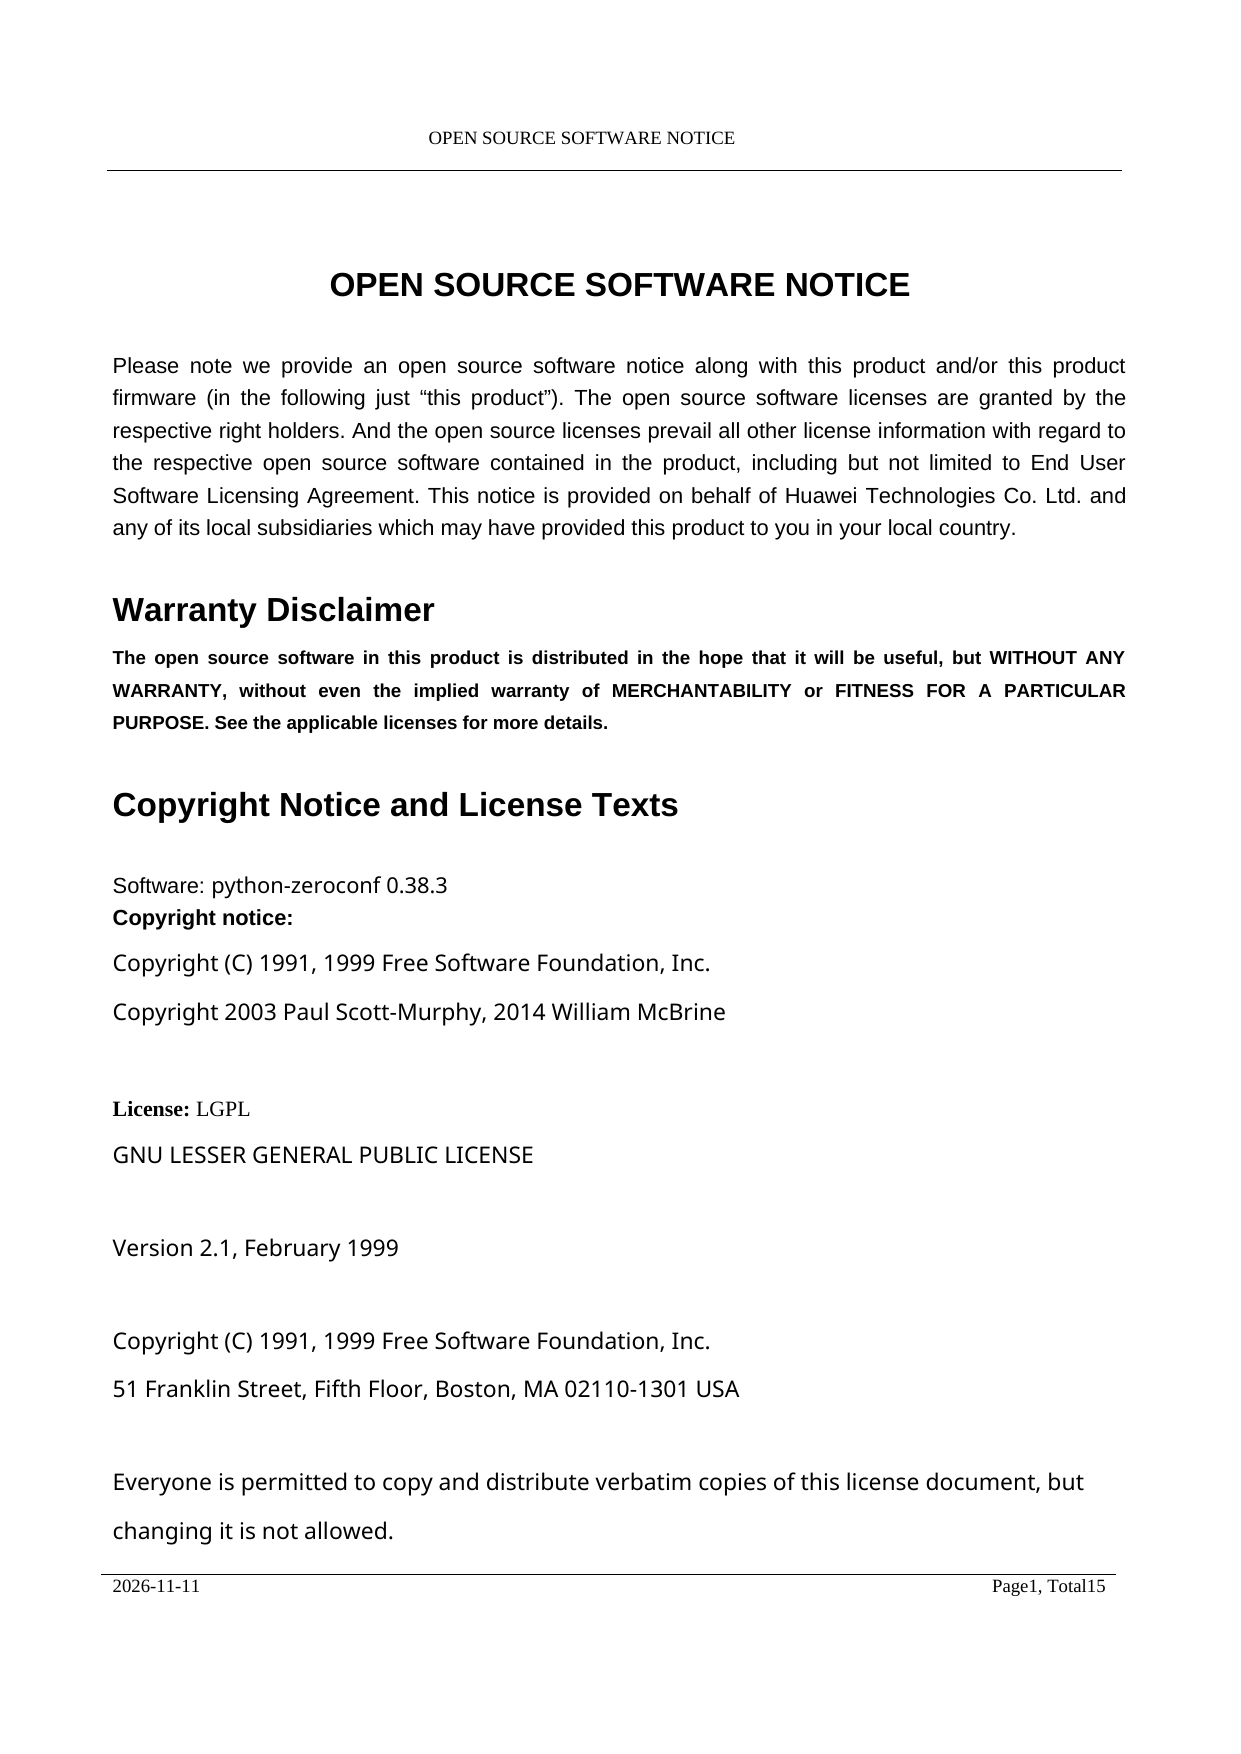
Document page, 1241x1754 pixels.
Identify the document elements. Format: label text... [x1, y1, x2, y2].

text GNU LESSER GENERAL PUBLIC LICENSE [112, 1138, 1128, 1170]
text License: LGPL [112, 1093, 1128, 1125]
text Please note we provide an open source software notice along with this product and/or this product firmware (in the following just “this product”). The open source software licenses are granted by the respective right holders. And the open source licenses prevail all other license information with regard to the respective open source software contained in the product, including but not limited to End User Software Licensing Agreement. This notice is provided on behalf of Huawei Technologies Co. Ltd. and any of its local subsidiaries which may have provided this product to you in your local country. [112, 349, 1128, 544]
text 51 Franklin Street, Fifth Floor, Boston, MA 02110-1301 USA [112, 1372, 1128, 1405]
text Software: python-zeroconf 0.38.3 [112, 869, 1128, 901]
text Copyright notice: [112, 901, 1128, 934]
text Copyright (C) 1991, 1999 Free Software Foundation, Inc. Copyright 2003 Paul Scott-Murphy, 2014 William McBrine [112, 947, 1128, 1077]
text Version 2.1, February 1999 [112, 1231, 1128, 1264]
text OPEN SOURCE SOFTWARE NOTICE [112, 251, 1128, 316]
text Warranty Disclaimer [112, 576, 1128, 641]
text Everyone is permitted to copy and distribute verbatim copies of this license document, but changing it is not allowed. [112, 1466, 1128, 1547]
text Copyright Notice and License Texts [112, 771, 1128, 836]
text The open source software in this product is distributed in the hope that it will be useful, but WITHOUT ANY WARRANTY, without even the implied warranty of MERCHANTABILITY or FITNESS FOR A PARTICULAR PURPOSE. See the applicable licenses for more details. [112, 641, 1128, 739]
text Copyright (C) 1991, 1999 Free Software Foundation, Inc. [112, 1324, 1128, 1357]
